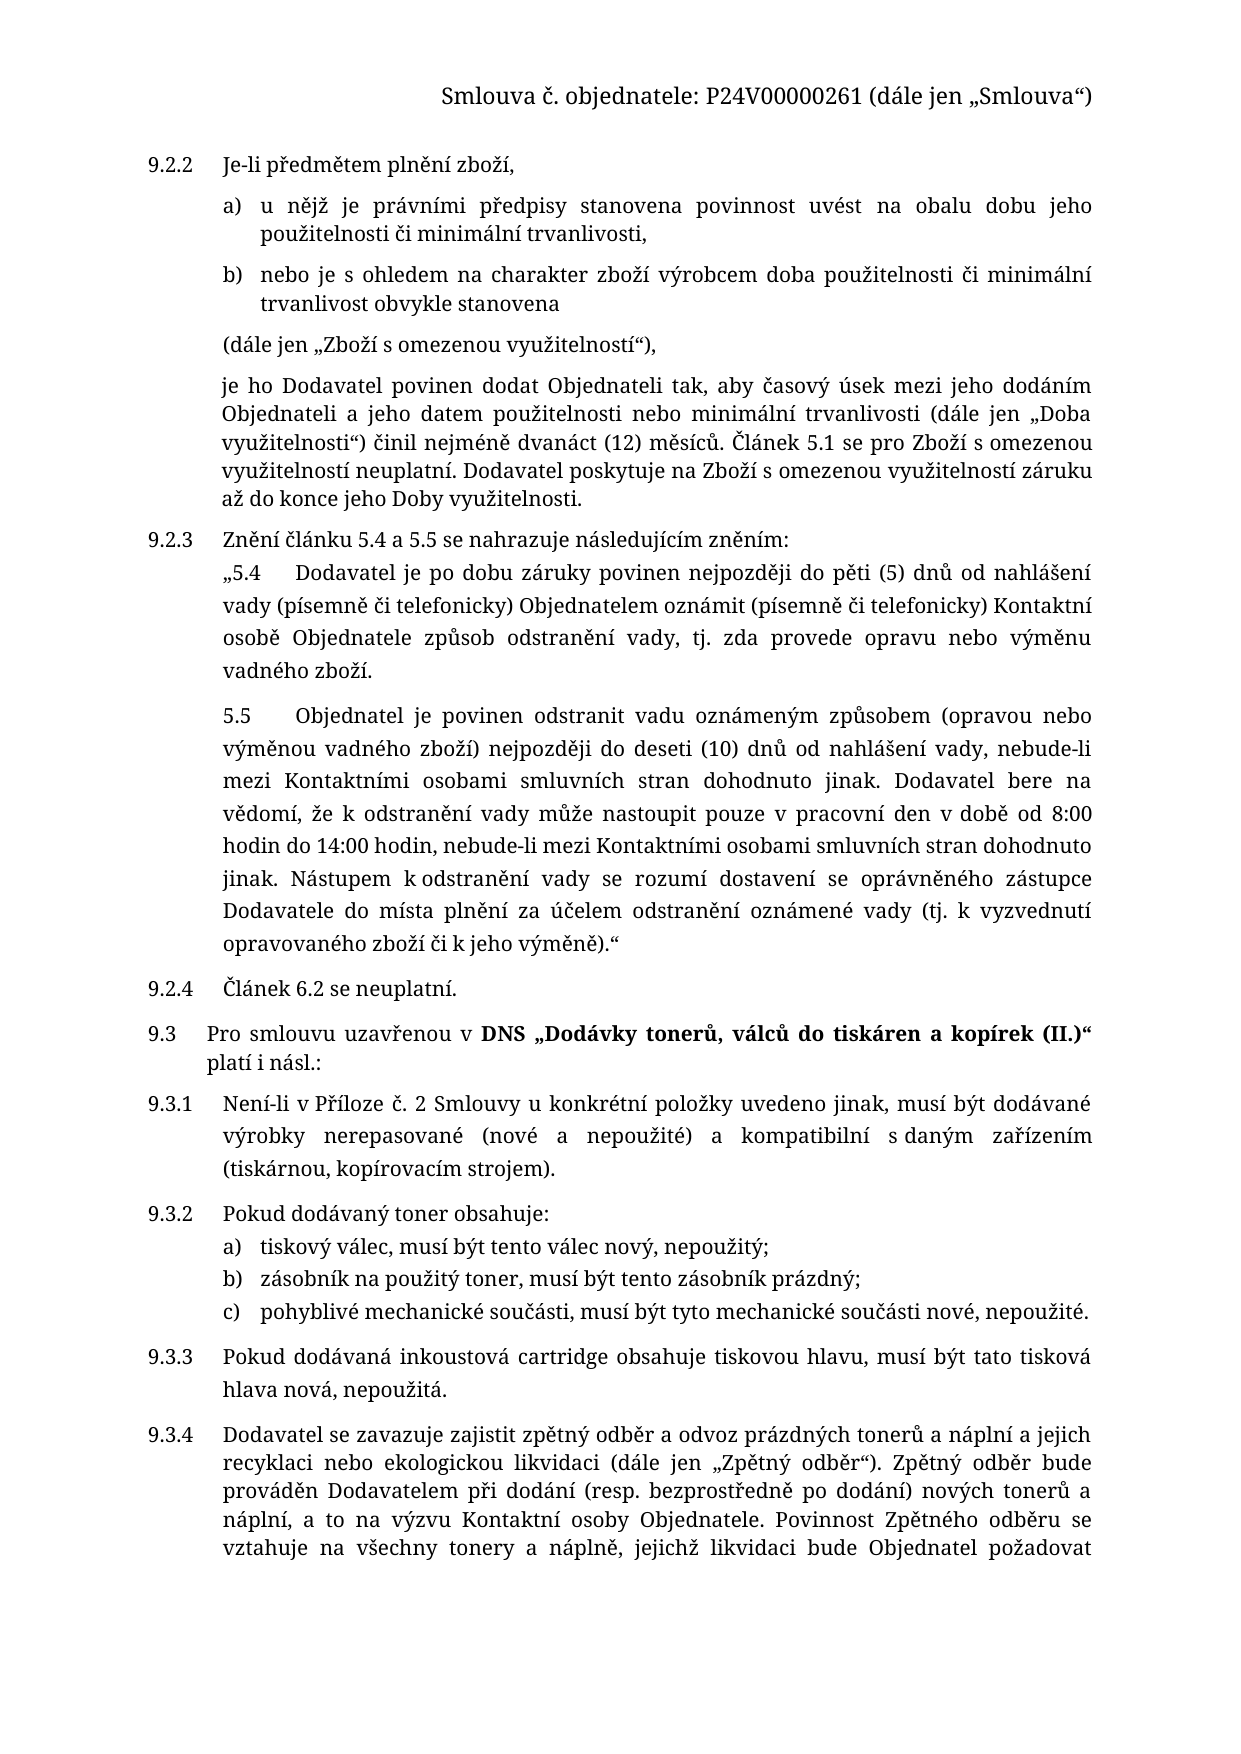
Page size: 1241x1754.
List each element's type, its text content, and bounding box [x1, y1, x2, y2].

list Pokud dodávaný toner obsahuje: [148, 1199, 1093, 1228]
list u nějž je právními předpisy stanovena povinnost uvést na obalu dobu jeho použitelnosti či minimální trvanlivosti, [223, 191, 1093, 248]
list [148, 1420, 1093, 1562]
text je ho Dodavatel povinen dodat Objednateli tak, aby časový úsek mezi jeho dodáním Objednateli a jeho datem použitelnosti nebo minimální trvanlivosti (dále jen „Doba využitelnosti“) činil nejméně dvanáct (12) měsíců. Článek 5.1 se pro Zboží s omezenou využitelností neuplatní. Dodavatel poskytuje na Zboží s omezenou využitelností záruku až do konce jeho Doby využitelnosti. [221, 371, 1093, 513]
list tiskový válec, musí být tento válec nový, nepoužitý; [223, 1232, 1093, 1260]
list „5.4 Dodavatel je po dobu záruky povinen nejpozději do pěti (5) dnů od nahlášení vady (písemně či telefonicky) Objednatelem oznámit (písemně či telefonicky) Kontaktní osobě Objednatele způsob odstranění vady, tj. zda provede opravu nebo výměnu vadného zboží. [223, 558, 1093, 684]
list Je-li předmětem plnění zboží, [148, 150, 1093, 179]
list Znění článku 5.4 a 5.5 se nahrazuje následujícím zněním: [148, 526, 1093, 554]
list 5.5 Objednatel je povinen odstranit vadu oznámeným způsobem (opravou nebo výměnou vadného zboží) nejpozději do deseti (10) dnů od nahlášení vady, nebude-li mezi Kontaktními osobami smluvních stran dohodnuto jinak. Dodavatel bere na vědomí, že k odstranění vady může nastoupit pouze v pracovní den v době od 8:00 hodin do 14:00 hodin, nebude-li mezi Kontaktními osobami smluvních stran dohodnuto jinak. Nástupem k odstranění vady se rozumí dostavení se oprávněného zástupce Dodavatele do místa plnění za účelem odstranění oznámené vady (tj. k vyzvednutí opravovaného zboží či k jeho výměně).“ [223, 701, 1093, 958]
list Není-li v Příloze č. 2 Smlouvy u konkrétní položky uvedeno jinak, musí být dodávané výrobky nerepasované (nové a nepoužité) a kompatibilní s daným zařízením (tiskárnou, kopírovacím strojem). [148, 1089, 1093, 1182]
list zásobník na použitý toner, musí být tento zásobník prázdný; [223, 1264, 1093, 1293]
list Pokud dodávaná inkoustová cartridge obsahuje tiskovou hlavu, musí být tato tisková hlava nová, nepoužitá. [148, 1342, 1093, 1403]
list Článek 6.2 se neuplatní. [148, 974, 1093, 1003]
text (dále jen „Zboží s omezenou využitelností“), [223, 330, 1093, 358]
list nebo je s ohledem na charakter zboží výrobcem doba použitelnosti či minimální trvanlivost obvykle stanovena [223, 261, 1093, 317]
list pohyblivé mechanické součásti, musí být tyto mechanické součásti nové, nepoužité. [223, 1297, 1093, 1325]
list Pro smlouvu uzavřenou v DNS „Dodávky tonerů, válců do tiskáren a kopírek (II.)“ platí i násl.: [148, 1019, 1093, 1076]
